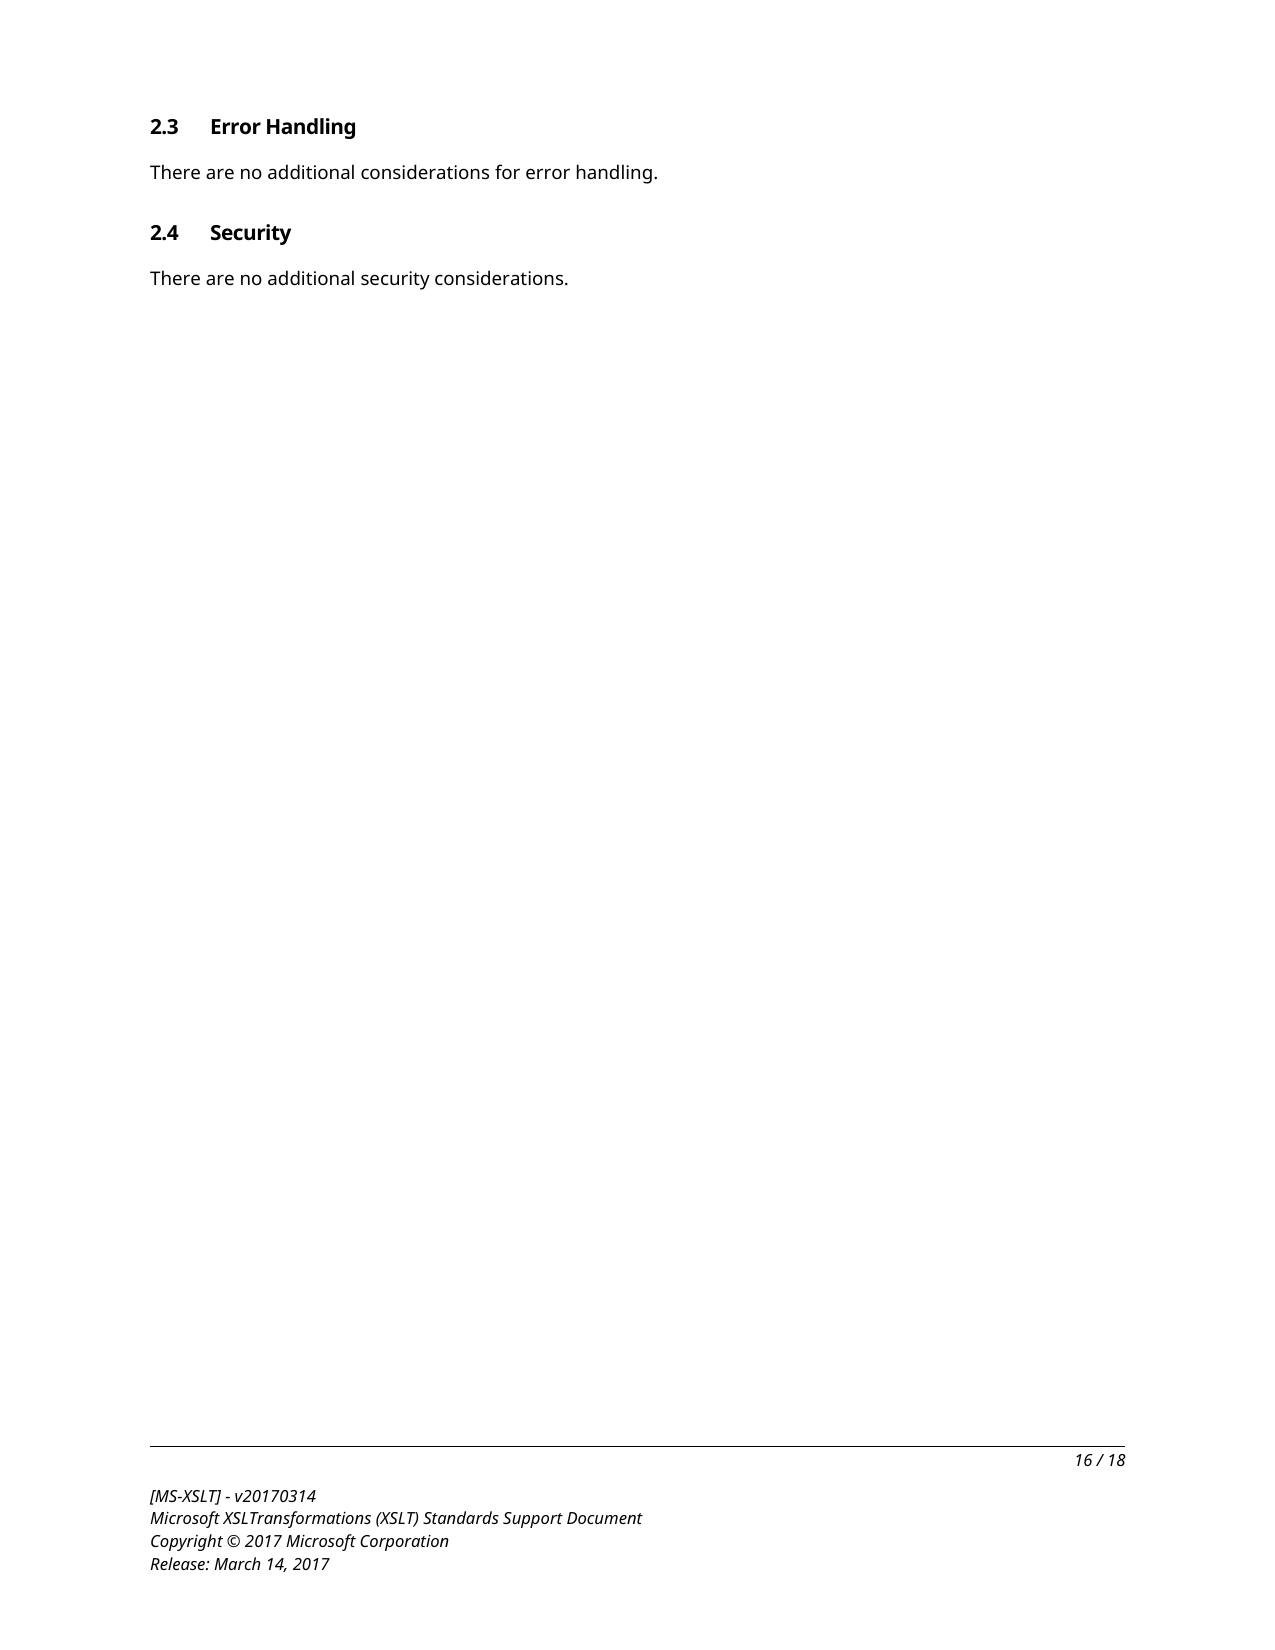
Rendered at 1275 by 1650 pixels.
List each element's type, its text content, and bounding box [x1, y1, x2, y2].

subtitle Security [150, 218, 1125, 247]
text There are no additional considerations for error handling. [150, 160, 1125, 185]
text There are no additional security considerations. [150, 266, 1125, 291]
subtitle Error Handling [150, 112, 1125, 141]
